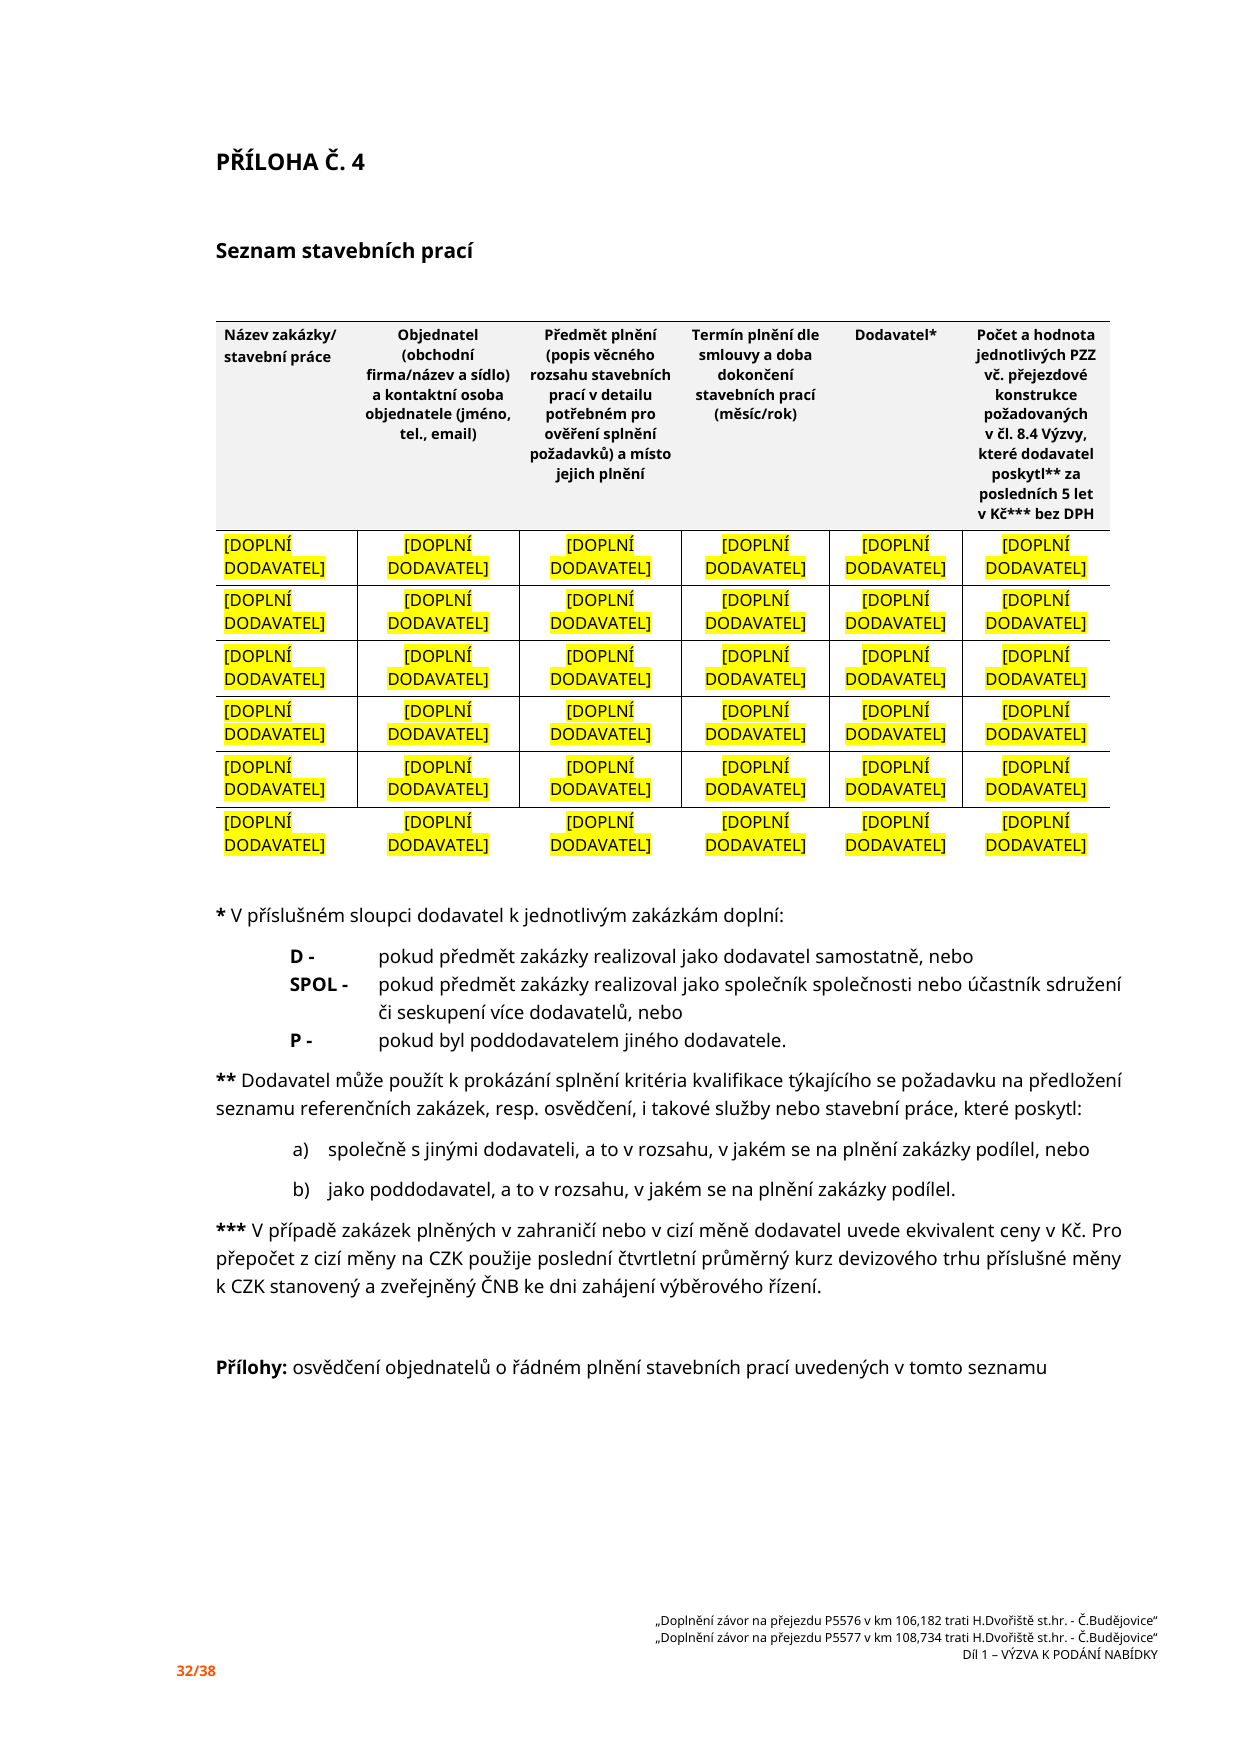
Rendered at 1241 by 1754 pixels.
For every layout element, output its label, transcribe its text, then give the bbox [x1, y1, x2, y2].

text ** Dodavatel může použít k prokázání splnění kritéria kvalifikace týkajícího se požadavku na předložení seznamu referenčních zakázek, resp. osvědčení, i takové služby nebo stavební práce, které poskytl: [216, 1068, 1122, 1121]
table_cell [DOPLNÍ DODAVATEL] [520, 531, 681, 585]
table_cell [DOPLNÍ DODAVATEL] [963, 697, 1110, 751]
table_cell [DOPLNÍ DODAVATEL] [830, 752, 962, 807]
text Příloha č. 4 [216, 146, 1122, 177]
table_cell [DOPLNÍ DODAVATEL] [963, 752, 1110, 807]
table_cell [DOPLNÍ DODAVATEL] [358, 641, 519, 696]
text Seznam stavebních prací [216, 236, 1122, 265]
table_cell [DOPLNÍ DODAVATEL] [682, 641, 829, 696]
text * V příslušném sloupci dodavatel k jednotlivým zakázkám doplní: [216, 902, 1122, 928]
table_cell [DOPLNÍ DODAVATEL] [682, 752, 829, 807]
table_header Předmět plnění (popis věcného rozsahu stavebních prací v detailu potřebném pro ověření splnění požadavků) a místo jejich plnění [519, 322, 682, 529]
table_cell [DOPLNÍ DODAVATEL] [216, 641, 357, 696]
table_header Objednatel (obchodní firma/název a sídlo) a kontaktní osoba objednatele (jméno, tel., email) [357, 322, 519, 529]
table_cell [DOPLNÍ DODAVATEL] [216, 531, 357, 585]
table_cell [DOPLNÍ DODAVATEL] [962, 808, 1110, 862]
table_cell [DOPLNÍ DODAVATEL] [830, 641, 962, 696]
table_cell [DOPLNÍ DODAVATEL] [216, 752, 357, 807]
table_cell [DOPLNÍ DODAVATEL] [682, 808, 829, 862]
text D - pokud předmět zakázky realizoval jako dodavatel samostatně, nebo [289, 943, 1122, 968]
table_header Název zakázky/ stavební práce [216, 322, 357, 529]
table_cell [DOPLNÍ DODAVATEL] [829, 808, 962, 862]
table_cell [DOPLNÍ DODAVATEL] [963, 641, 1110, 696]
text *** V případě zakázek plněných v zahraničí nebo v cizí měně dodavatel uvede ekvivalent ceny v Kč. Pro přepočet z cizí měny na CZK použije poslední čtvrtletní průměrný kurz devizového trhu příslušné měny k CZK stanovený a zveřejněný ČNB ke dni zahájení výběrového řízení. [216, 1217, 1122, 1299]
table_cell [DOPLNÍ DODAVATEL] [520, 697, 681, 751]
table_cell [DOPLNÍ DODAVATEL] [519, 808, 682, 862]
table_header Dodavatel* [829, 322, 962, 529]
table_cell [DOPLNÍ DODAVATEL] [358, 586, 519, 640]
text SPOL - pokud předmět zakázky realizoval jako společník společnosti nebo účastník sdružení či seskupení více dodavatelů, nebo [289, 971, 1122, 1024]
table_cell [DOPLNÍ DODAVATEL] [682, 531, 829, 585]
table_cell [DOPLNÍ DODAVATEL] [520, 752, 681, 807]
table_header Termín plnění dle smlouvy a doba dokončení stavebních prací (měsíc/rok) [682, 322, 829, 529]
table_header Počet a hodnota jednotlivých PZZ vč. přejezdové konstrukce požadovaných v čl. 8.4 Výzvy, které dodavatel poskytl** za posledních 5 let v Kč*** bez DPH [962, 322, 1110, 529]
table_cell [DOPLNÍ DODAVATEL] [830, 697, 962, 751]
text Přílohy: osvědčení objednatelů o řádném plnění stavebních prací uvedených v tomto seznamu [216, 1354, 1122, 1380]
table_cell [DOPLNÍ DODAVATEL] [358, 697, 519, 751]
table_cell [DOPLNÍ DODAVATEL] [520, 641, 681, 696]
table_cell [DOPLNÍ DODAVATEL] [357, 808, 519, 862]
table_cell [DOPLNÍ DODAVATEL] [830, 531, 962, 585]
table_cell [DOPLNÍ DODAVATEL] [682, 586, 829, 640]
table_cell [DOPLNÍ DODAVATEL] [216, 808, 357, 862]
table_cell [DOPLNÍ DODAVATEL] [358, 531, 519, 585]
table_cell [DOPLNÍ DODAVATEL] [682, 697, 829, 751]
table_cell [DOPLNÍ DODAVATEL] [216, 697, 357, 751]
list společně s jinými dodavateli, a to v rozsahu, v jakém se na plnění zakázky podílel, nebo [292, 1136, 1122, 1162]
table_cell [DOPLNÍ DODAVATEL] [830, 586, 962, 640]
table_cell [DOPLNÍ DODAVATEL] [216, 586, 357, 640]
table_cell [DOPLNÍ DODAVATEL] [520, 586, 681, 640]
table_cell [DOPLNÍ DODAVATEL] [963, 586, 1110, 640]
text P - pokud byl poddodavatelem jiného dodavatele. [289, 1027, 1122, 1053]
text jako poddodavatel, a to v rozsahu, v jakém se na plnění zakázky podílel. [292, 1177, 1122, 1202]
table_cell [DOPLNÍ DODAVATEL] [358, 752, 519, 807]
table_cell [DOPLNÍ DODAVATEL] [963, 531, 1110, 585]
